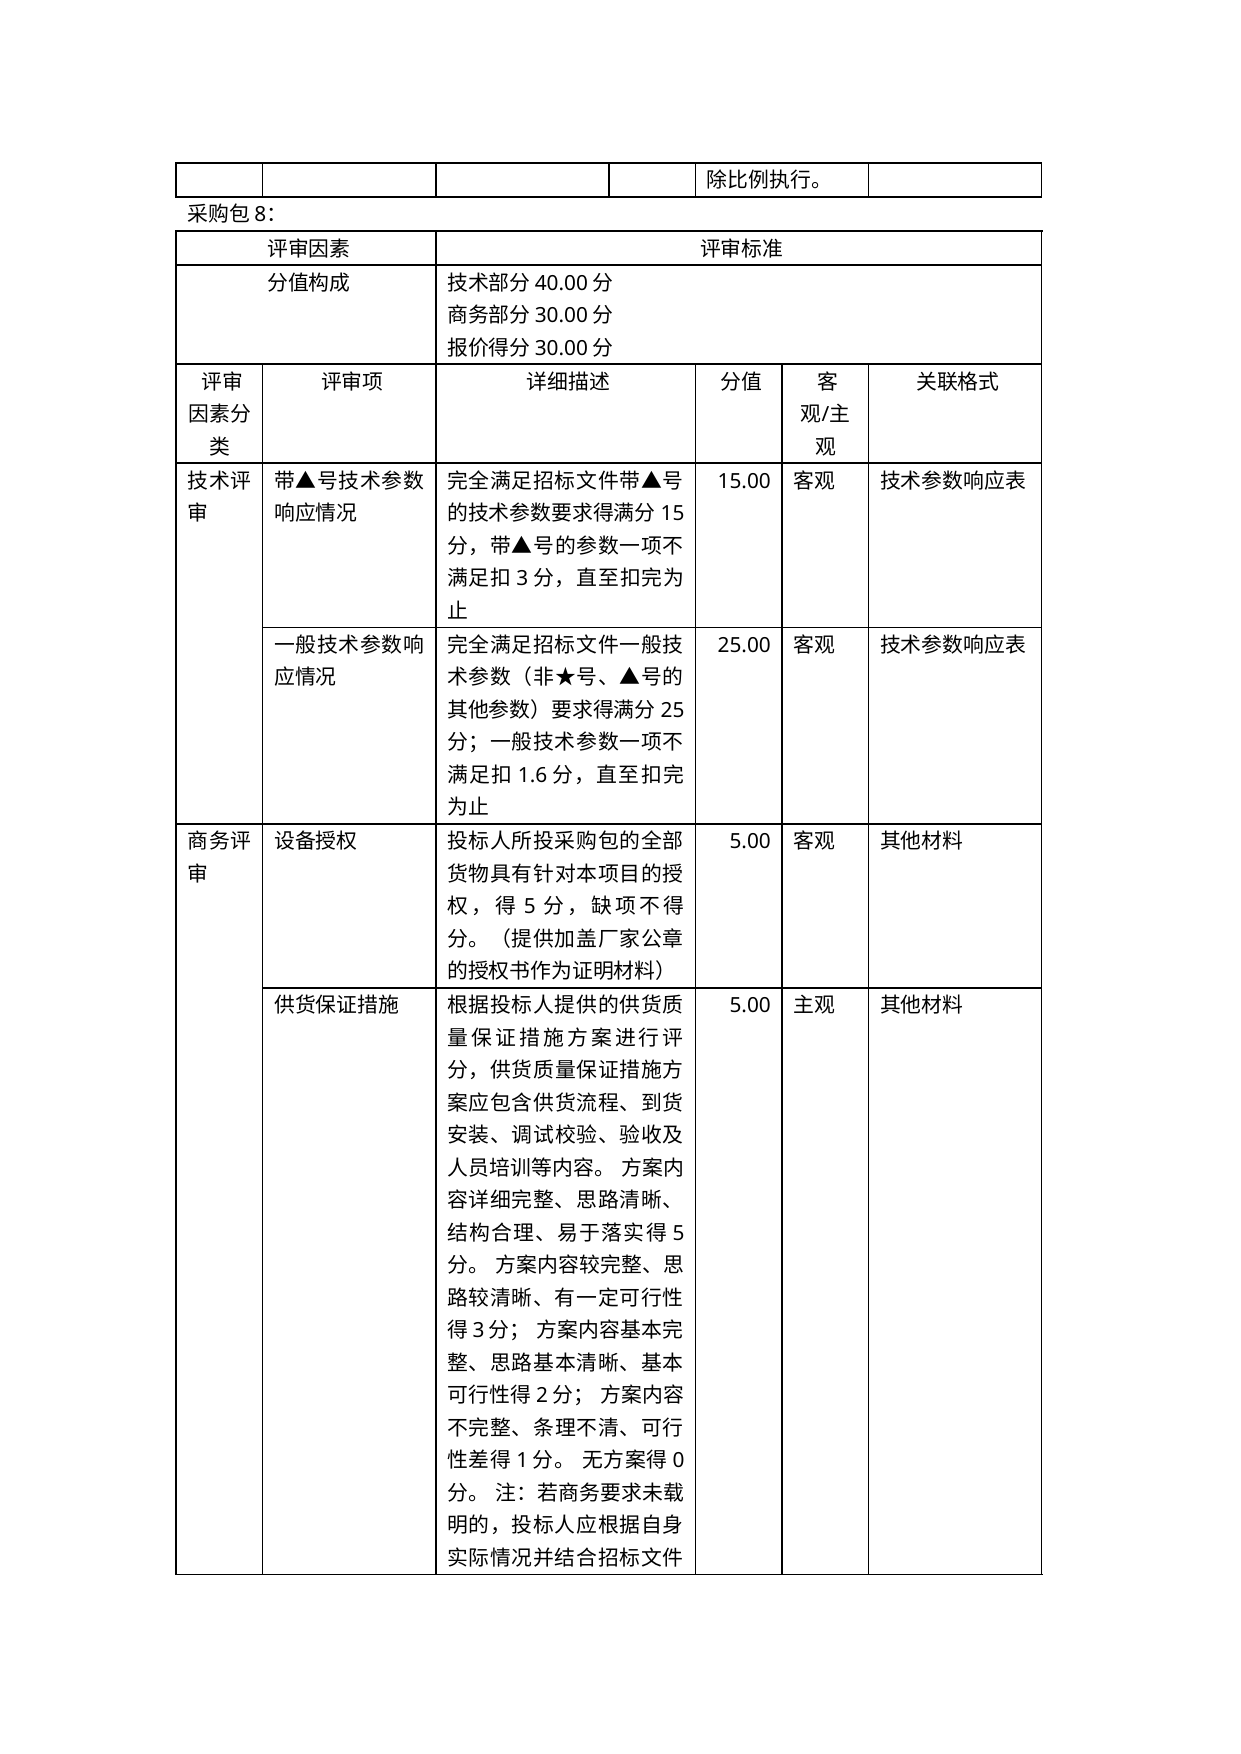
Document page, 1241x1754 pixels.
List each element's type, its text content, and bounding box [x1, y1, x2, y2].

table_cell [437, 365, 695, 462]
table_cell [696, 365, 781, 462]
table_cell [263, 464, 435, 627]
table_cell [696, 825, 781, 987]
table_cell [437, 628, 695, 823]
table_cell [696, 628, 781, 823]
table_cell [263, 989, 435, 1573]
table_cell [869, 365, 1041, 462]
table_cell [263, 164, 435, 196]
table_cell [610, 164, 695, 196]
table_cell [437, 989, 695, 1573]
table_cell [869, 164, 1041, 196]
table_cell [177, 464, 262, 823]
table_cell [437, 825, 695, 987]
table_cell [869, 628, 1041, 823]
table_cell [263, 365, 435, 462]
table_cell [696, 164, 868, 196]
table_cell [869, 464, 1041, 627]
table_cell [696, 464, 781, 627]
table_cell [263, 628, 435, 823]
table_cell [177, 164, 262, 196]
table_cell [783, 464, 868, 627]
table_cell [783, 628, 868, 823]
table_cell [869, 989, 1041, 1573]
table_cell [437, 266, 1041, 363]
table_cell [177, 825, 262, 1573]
text 采购包8： [187, 198, 1053, 230]
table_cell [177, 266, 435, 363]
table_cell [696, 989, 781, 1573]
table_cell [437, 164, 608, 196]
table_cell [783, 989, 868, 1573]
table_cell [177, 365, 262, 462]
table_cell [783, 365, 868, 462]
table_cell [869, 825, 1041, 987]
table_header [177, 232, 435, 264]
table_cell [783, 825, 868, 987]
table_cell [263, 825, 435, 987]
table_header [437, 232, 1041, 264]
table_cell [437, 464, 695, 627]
